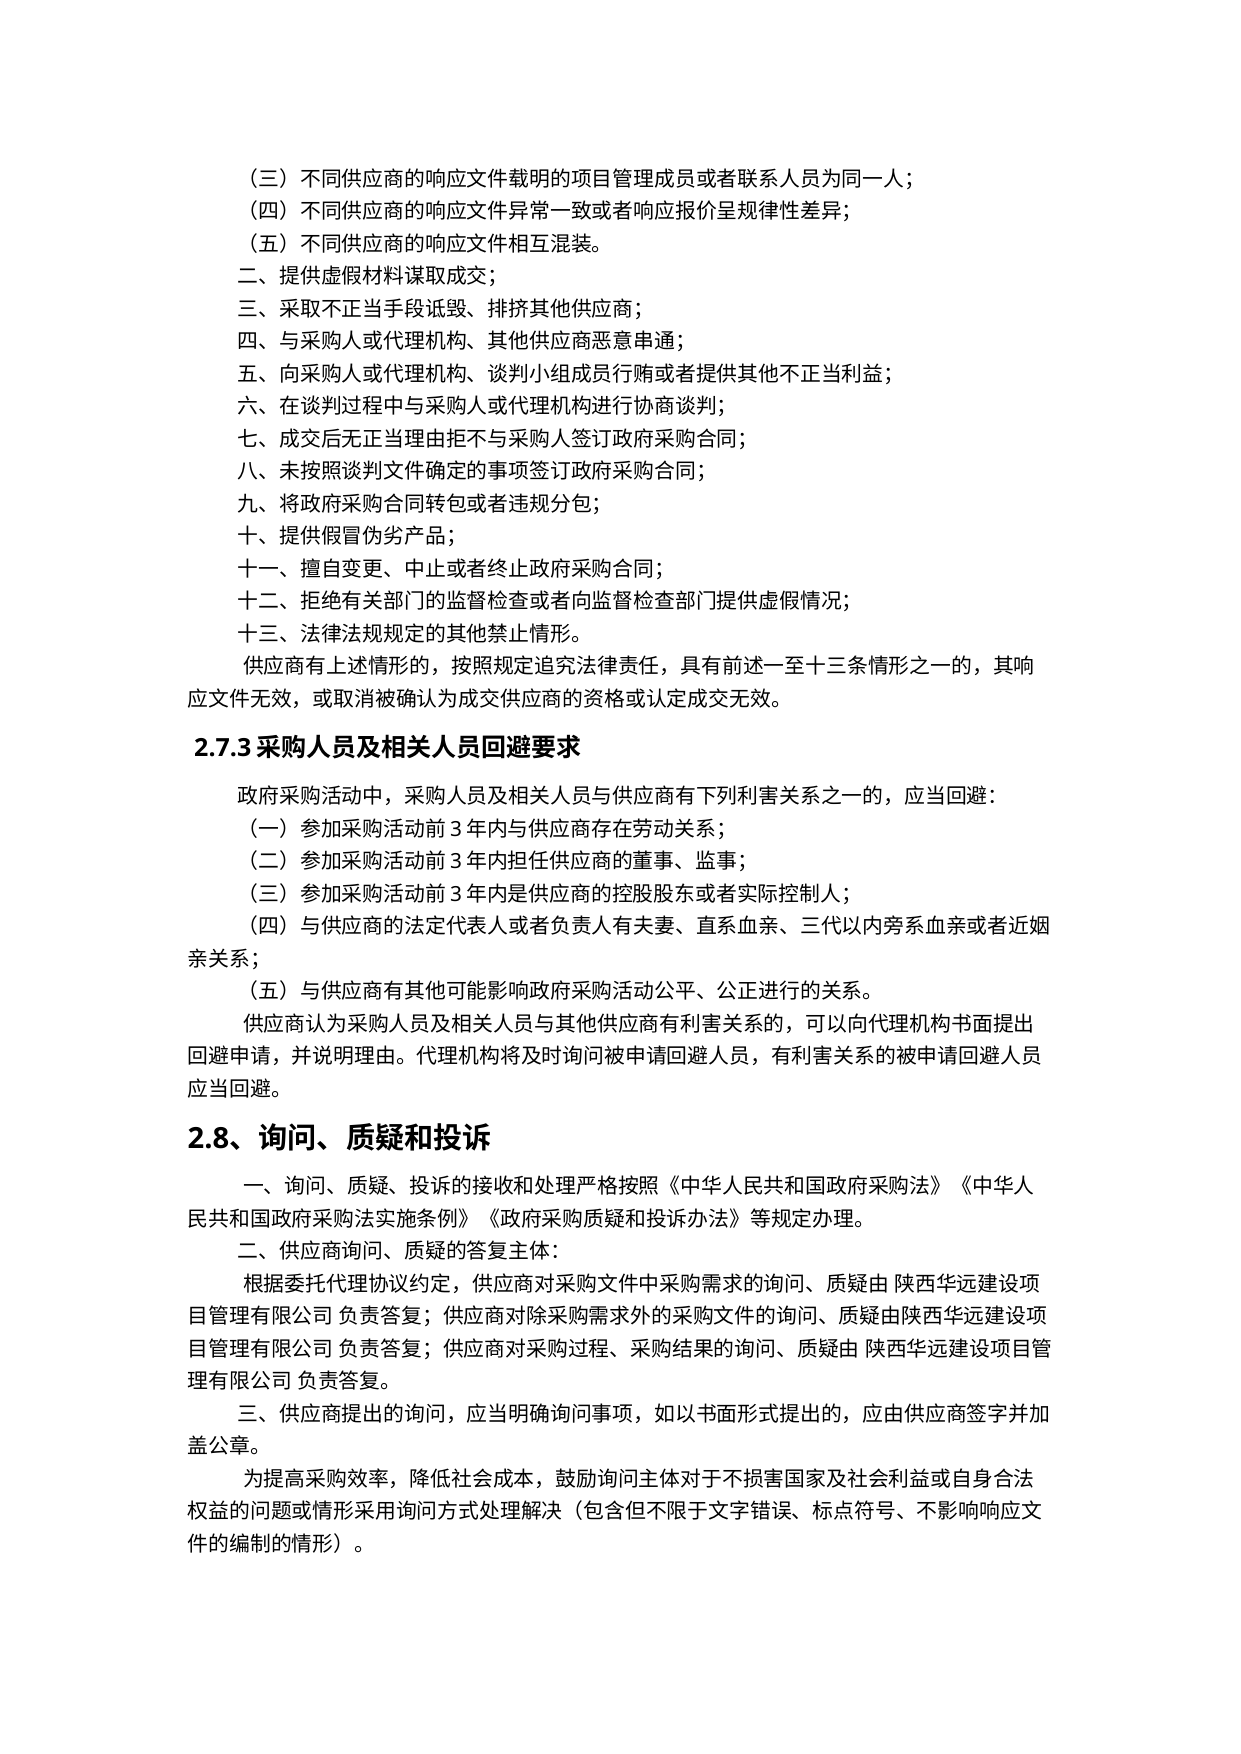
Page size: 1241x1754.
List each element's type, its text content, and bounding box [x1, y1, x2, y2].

text 七、成交后无正当理由拒不与采购人签订政府采购合同； [187, 422, 1053, 454]
text 六、在谈判过程中与采购人或代理机构进行协商谈判； [187, 389, 1053, 422]
text 八、未按照谈判文件确定的事项签订政府采购合同； [187, 454, 1053, 487]
text 二、提供虚假材料谋取成交； [187, 259, 1053, 292]
text 四、与采购人或代理机构、其他供应商恶意串通； [187, 324, 1053, 357]
text 十三、法律法规规定的其他禁止情形。 [187, 617, 1053, 649]
text 政府采购活动中，采购人员及相关人员与供应商有下列利害关系之一的，应当回避： [187, 779, 1053, 812]
text （五）与供应商有其他可能影响政府采购活动公平、公正进行的关系。 [187, 974, 1053, 1007]
text 二、供应商询问、质疑的答复主体： [187, 1234, 1053, 1267]
text 五、向采购人或代理机构、谈判小组成员行贿或者提供其他不正当利益； [187, 357, 1053, 389]
text 供应商认为采购人员及相关人员与其他供应商有利害关系的，可以向代理机构书面提出回避申请，并说明理由。代理机构将及时询问被申请回避人员，有利害关系的被申请回避人员应当回避。 [187, 1007, 1053, 1104]
text （二）参加采购活动前3年内担任供应商的董事、监事； [187, 844, 1053, 877]
text （三）参加采购活动前3年内是供应商的控股股东或者实际控制人； [187, 877, 1053, 909]
text 十二、拒绝有关部门的监督检查或者向监督检查部门提供虚假情况； [187, 584, 1053, 617]
text 根据委托代理协议约定，供应商对采购文件中采购需求的询问、质疑由 陕西华远建设项目管理有限公司 负责答复；供应商对除采购需求外的采购文件的询问、质疑由陕西华远建设项目管理有限公司 负责答复；供应商对采购过程、采购结果的询问、质疑由 陕西华远建设项目管理有限公司 负责答复。 [187, 1267, 1053, 1397]
text （四）与供应商的法定代表人或者负责人有夫妻、直系血亲、三代以内旁系血亲或者近姻亲关系； [187, 909, 1053, 974]
text 供应商有上述情形的，按照规定追究法律责任，具有前述一至十三条情形之一的，其响应文件无效，或取消被确认为成交供应商的资格或认定成交无效。 [187, 649, 1053, 714]
text 九、将政府采购合同转包或者违规分包； [187, 487, 1053, 519]
text 十、提供假冒伪劣产品； [187, 519, 1053, 552]
text 为提高采购效率，降低社会成本，鼓励询问主体对于不损害国家及社会利益或自身合法权益的问题或情形采用询问方式处理解决（包含但不限于文字错误、标点符号、不影响响应文件的编制的情形）。 [187, 1462, 1053, 1559]
text （五）不同供应商的响应文件相互混装。 [187, 227, 1053, 259]
text 2.7.3采购人员及相关人员回避要求 [187, 714, 1053, 779]
text 十一、擅自变更、中止或者终止政府采购合同； [187, 552, 1053, 584]
text 三、供应商提出的询问，应当明确询问事项，如以书面形式提出的，应由供应商签字并加盖公章。 [187, 1397, 1053, 1462]
text 一、询问、质疑、投诉的接收和处理严格按照《中华人民共和国政府采购法》《中华人民共和国政府采购法实施条例》《政府采购质疑和投诉办法》等规定办理。 [187, 1169, 1053, 1234]
text 2.8、询问、质疑和投诉 [187, 1104, 1053, 1169]
text 三、采取不正当手段诋毁、排挤其他供应商； [187, 292, 1053, 324]
text （一）参加采购活动前3年内与供应商存在劳动关系； [187, 812, 1053, 844]
text （四）不同供应商的响应文件异常一致或者响应报价呈规律性差异； [187, 194, 1053, 227]
text （三）不同供应商的响应文件载明的项目管理成员或者联系人员为同一人； [187, 162, 1053, 194]
